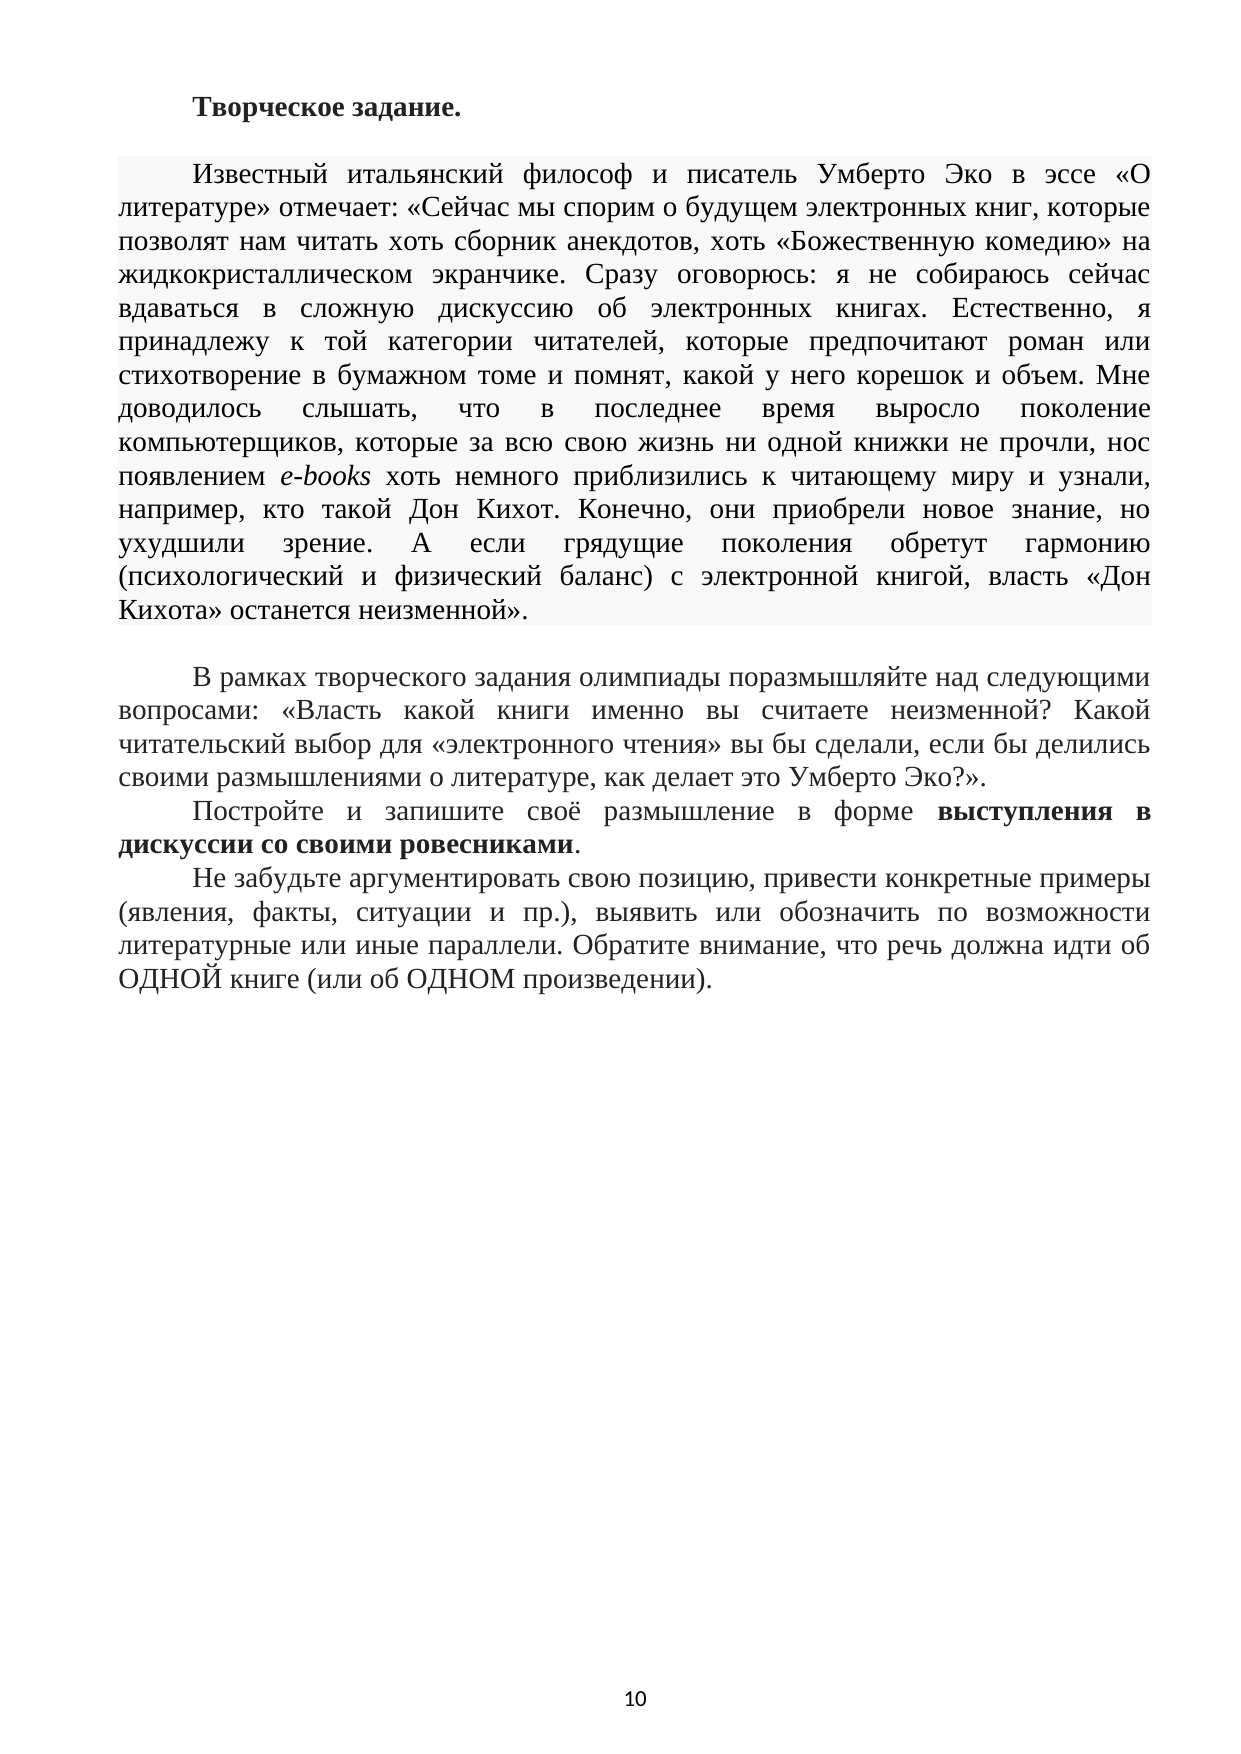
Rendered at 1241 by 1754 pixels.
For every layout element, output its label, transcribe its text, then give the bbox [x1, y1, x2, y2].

text Известный итальянский философ и писатель Умберто Эко в эссе «О литературе» отмечает: «Сейчас мы спорим о будущем электронных книг, которые позволят нам читать хоть сборник анекдотов, хоть «Божественную комедию» на жидкокристаллическом экранчике. Сразу оговорюсь: я не собираюсь сейчас вдаваться в сложную дискуссию об электронных книгах. Естественно, я принадлежу к той категории читателей, которые предпочитают роман или стихотворение в бумажном томе и помнят, какой у него корешок и объем. Мне доводилось слышать, что в последнее время выросло поколение компьютерщиков, которые за всю свою жизнь ни одной книжки не прочли, нос появлением e-books хоть немного приблизились к читающему миру и узнали, например, кто такой Дон Кихот. Конечно, они приобрели новое знание, но ухудшили зрение. А если грядущие поколения обретут гармонию (психологический и физический баланс) с электронной книгой, власть «Дон Кихота» останется неизменной». [118, 156, 1152, 625]
text Не забудьте аргументировать свою позицию, привести конкретные примеры (явления, факты, ситуации и пр.), выявить или обозначить по возможности литературные или иные параллели. Обратите внимание, что речь должна идти об ОДНОЙ книге (или об ОДНОМ произведении). [118, 860, 1152, 994]
text Творческое задание. [118, 89, 1152, 122]
text В рамках творческого задания олимпиады поразмышляйте над следующими вопросами: «Власть какой книги именно вы считаете неизменной? Какой читательский выбор для «электронного чтения» вы бы сделали, если бы делились своими размышлениями о литературе, как делает это Умберто Эко?». [118, 659, 1152, 793]
text Постройте и запишите своё размышление в форме выступления в дискуссии со своими ровесниками. [118, 793, 1152, 860]
